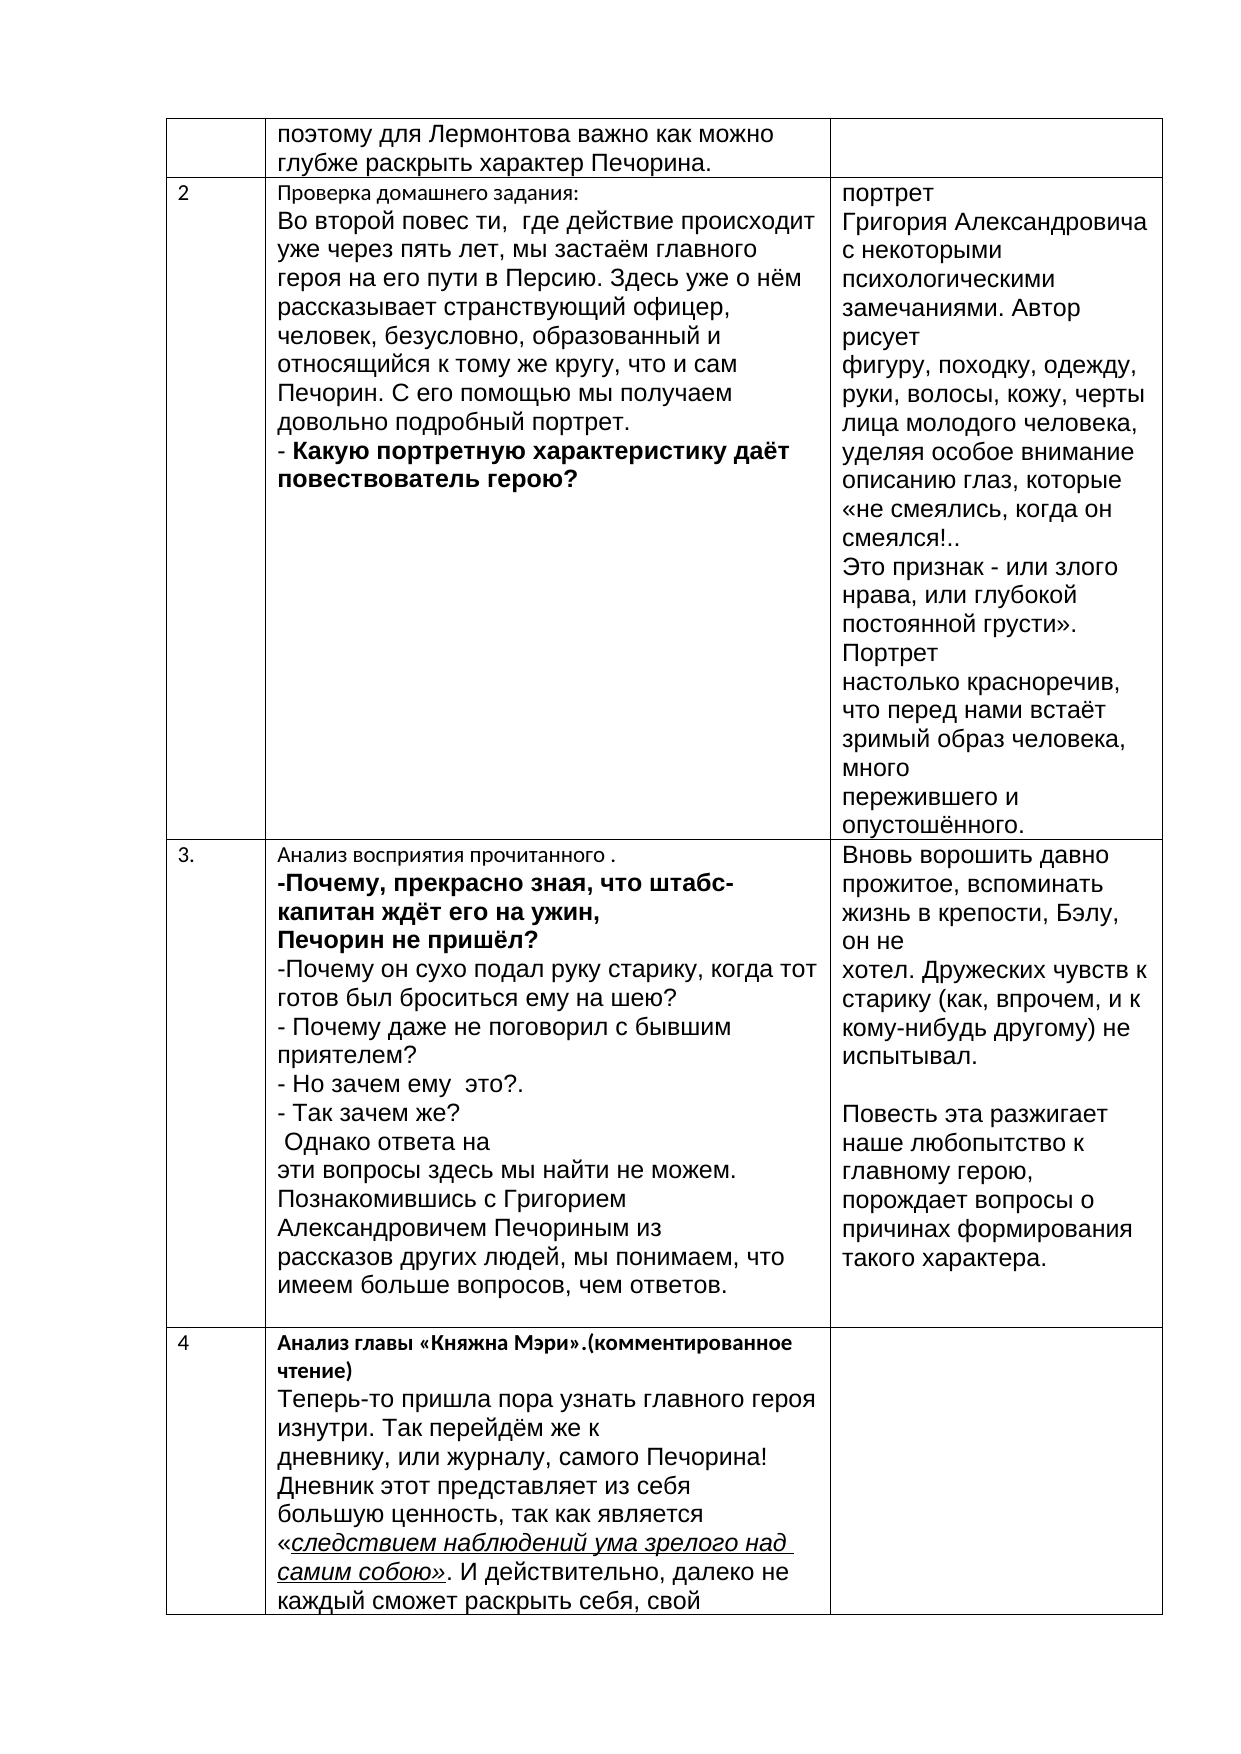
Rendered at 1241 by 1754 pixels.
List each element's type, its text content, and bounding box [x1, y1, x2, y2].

table_cell [831, 119, 1162, 177]
table_cell 3. [167, 840, 265, 1327]
table_cell 1 [167, 119, 265, 177]
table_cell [266, 119, 830, 177]
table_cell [266, 1328, 830, 1614]
table_cell Анализ восприятия прочитанного . -Почему, прекрасно зная, что штабс-капитан ждёт его на ужин, Печорин не пришёл? -Почему он сухо подал руку старику, когда тот готов был броситься ему на шею? - Почему даже не поговорил с бывшим приятелем? - Но зачем ему это?. - Так зачем же? Однако ответа на эти вопросы здесь мы найти не можем. Познакомившись с Григорием Александровичем Печориным из рассказов других людей, мы понимаем, что имеем больше вопросов, чем ответов. [266, 840, 830, 1327]
table_cell 4 [167, 1328, 265, 1614]
table_cell портрет Григория Александровича с некоторыми психологическими замечаниями. Автор рисует фигуру, походку, одежду, руки, волосы, кожу, черты лица молодого человека, уделяя особое внимание описанию глаз, которые «не смеялись, когда он смеялся!.. Это признак - или злого нрава, или глубокой постоянной грусти». Портрет настолько красноречив, что перед нами встаёт зримый образ человека, много пережившего и опустошённого. [831, 178, 1162, 839]
table_cell Вновь ворошить давно прожитое, вспоминать жизнь в крепости, Бэлу, он не хотел. Дружеских чувств к старику (как, впрочем, и к кому-нибудь другому) не испытывал. Повесть эта разжигает наше любопытство к главному герою, порождает вопросы о причинах формирования такого характера. [831, 840, 1162, 1327]
table_cell 2 [167, 178, 265, 839]
table_cell Проверка домашнего задания: Во второй повес ти, где действие происходит уже через пять лет, мы застаём главного героя на его пути в Персию. Здесь уже о нём рассказывает странствующий офицер, человек, безусловно, образованный и относящийся к тому же кругу, что и сам Печорин. С его помощью мы получаем довольно подробный портрет. - Какую портретную характеристику даёт повествователь герою? [266, 178, 830, 839]
table_cell [831, 1328, 1162, 1614]
